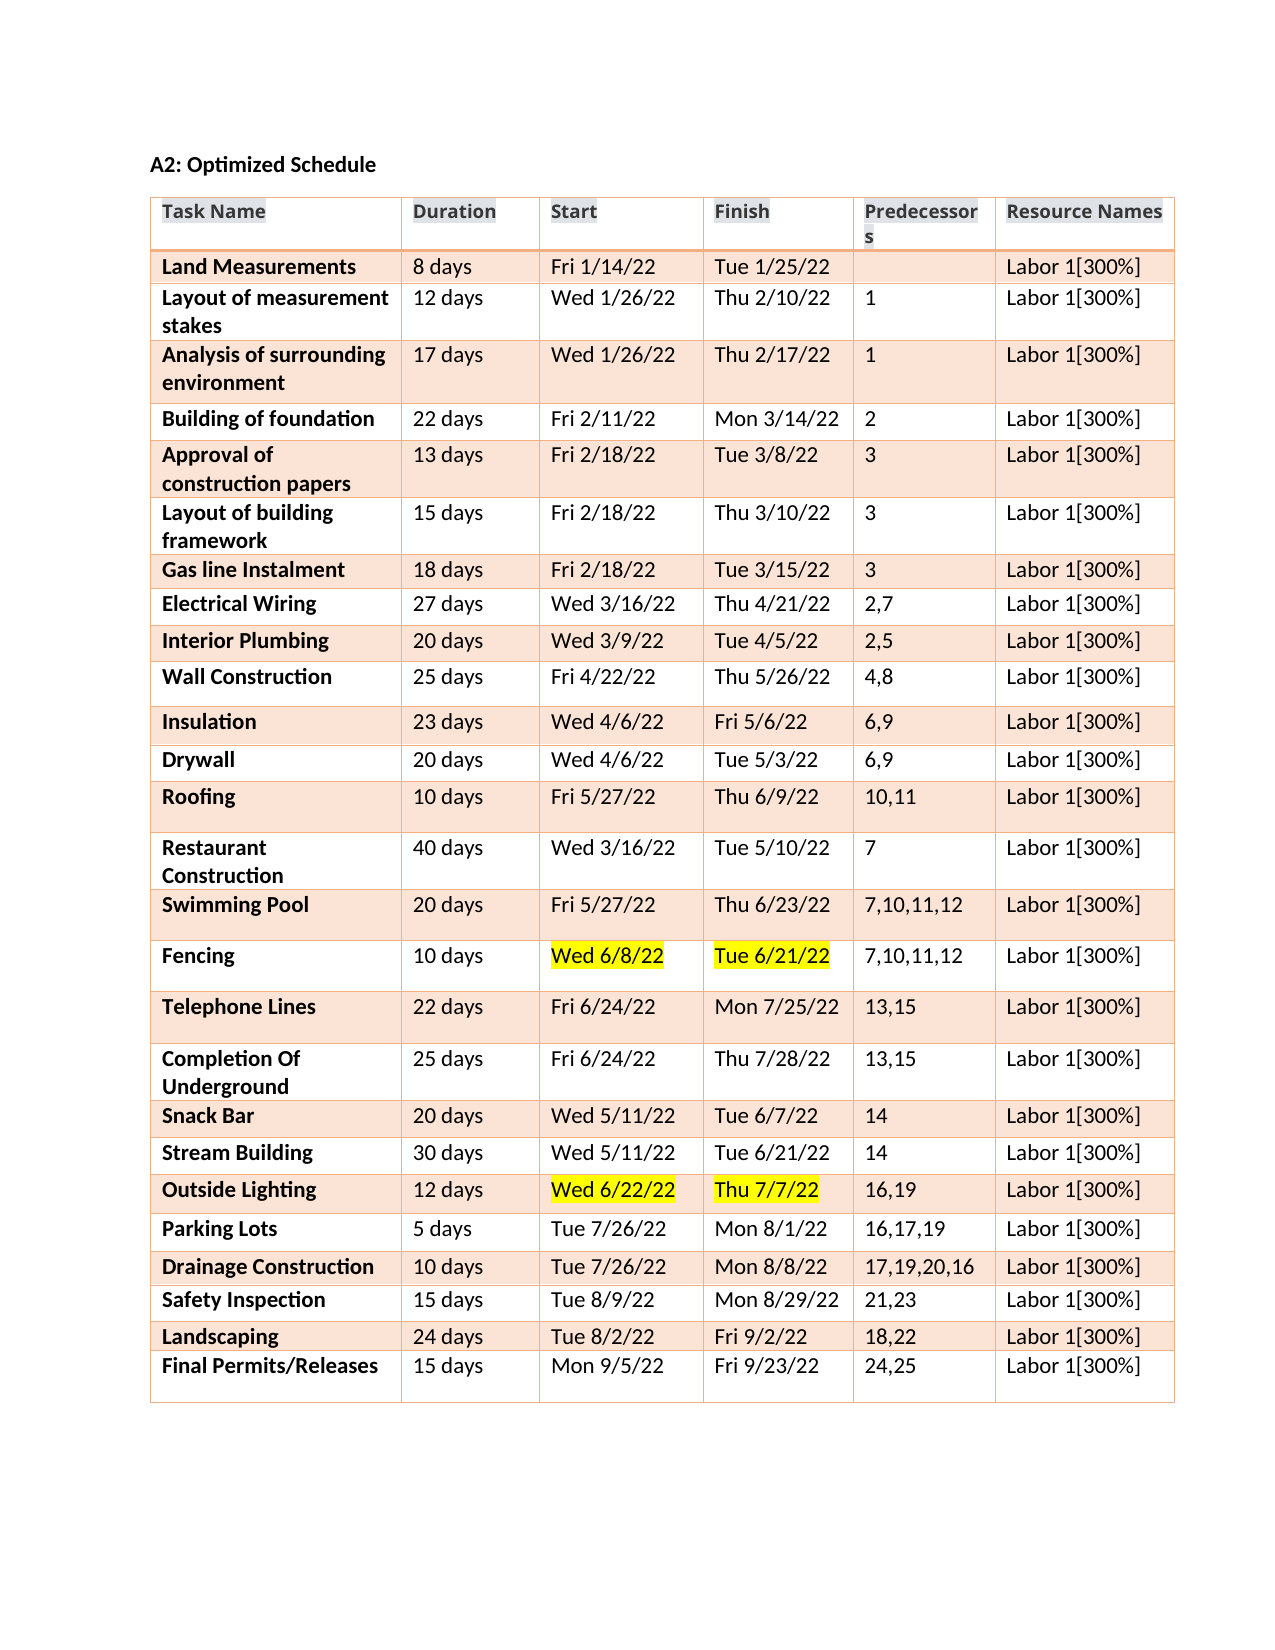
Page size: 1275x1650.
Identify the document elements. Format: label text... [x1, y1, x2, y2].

table_cell Labor 1[300%] [996, 707, 1174, 744]
table_cell Wed 4/6/22 [540, 746, 703, 781]
table_cell Fri 5/27/22 [540, 890, 703, 940]
table_cell Wed 3/9/22 [540, 626, 703, 661]
table_cell Wed 5/11/22 [540, 1101, 703, 1137]
table_cell Drywall [151, 746, 401, 781]
table_cell 20 days [402, 1101, 539, 1137]
table_cell Analysis of surrounding environment [151, 341, 401, 403]
table_cell 13,15 [854, 1044, 995, 1100]
table_cell 17,19,20,16 [854, 1252, 995, 1284]
table_cell Tue 8/2/22 [540, 1322, 703, 1350]
table_cell Tue 7/26/22 [540, 1252, 703, 1284]
table_cell 17 days [402, 341, 539, 403]
table_cell 25 days [402, 662, 539, 706]
table_cell 24 days [402, 1322, 539, 1350]
table_cell Labor 1[300%] [996, 1101, 1174, 1137]
table_cell Labor 1[300%] [996, 1044, 1174, 1100]
table_cell 18 days [402, 555, 539, 588]
table_cell Fri 6/24/22 [540, 1044, 703, 1100]
table_cell Mon 8/8/22 [704, 1252, 853, 1284]
table_cell 13,15 [854, 992, 995, 1043]
table_cell 10 days [402, 782, 539, 832]
table_cell Thu 3/10/22 [704, 498, 853, 554]
table_cell Tue 7/26/22 [540, 1214, 703, 1251]
table_cell 18,22 [854, 1322, 995, 1350]
table_cell 13 days [402, 441, 539, 497]
table_cell Labor 1[300%] [996, 1252, 1174, 1284]
table_cell Labor 1[300%] [996, 284, 1174, 339]
table_cell Restaurant Construction [151, 833, 401, 889]
table_cell Fri 6/24/22 [540, 992, 703, 1043]
table_cell Mon 3/14/22 [704, 404, 853, 439]
table_cell Completion Of Underground [151, 1044, 401, 1100]
table_cell Labor 1[300%] [996, 890, 1174, 940]
table_cell Snack Bar [151, 1101, 401, 1137]
table_cell 22 days [402, 404, 539, 439]
table_cell 21,23 [854, 1286, 995, 1321]
table_header Predecessors [854, 198, 995, 249]
table_cell Thu 2/10/22 [704, 284, 853, 339]
table_cell Fri 5/27/22 [540, 782, 703, 832]
table_cell Labor 1[300%] [996, 746, 1174, 781]
table_cell Tue 4/5/22 [704, 626, 853, 661]
table_header Task Name [151, 198, 401, 249]
table_cell Labor 1[300%] [996, 498, 1174, 554]
table_cell 3 [854, 498, 995, 554]
table_cell Drainage Construction [151, 1252, 401, 1284]
table_cell Interior Plumbing [151, 626, 401, 661]
table_cell Labor 1[300%] [996, 1175, 1174, 1213]
table_cell 7 [854, 833, 995, 889]
table_cell 15 days [402, 1351, 539, 1402]
table_cell Thu 6/9/22 [704, 782, 853, 832]
table_cell 15 days [402, 498, 539, 554]
table_cell 15 days [402, 1286, 539, 1321]
table_cell Wed 3/16/22 [540, 589, 703, 625]
table_cell 1 [854, 284, 995, 339]
table_cell Roofing [151, 782, 401, 832]
table_cell Parking Lots [151, 1214, 401, 1251]
table_cell Labor 1[300%] [996, 441, 1174, 497]
table_cell Fri 4/22/22 [540, 662, 703, 706]
table_cell Mon 7/25/22 [704, 992, 853, 1043]
table_cell Labor 1[300%] [996, 1286, 1174, 1321]
table_cell Tue 6/7/22 [704, 1101, 853, 1137]
table_cell Labor 1[300%] [996, 782, 1174, 832]
table_cell Fencing [151, 941, 401, 991]
table_cell 10 days [402, 941, 539, 991]
table_cell Wed 1/26/22 [540, 284, 703, 339]
table_cell 12 days [402, 1175, 539, 1213]
table_cell 14 [854, 1101, 995, 1137]
table_cell Fri 9/2/22 [704, 1322, 853, 1350]
table_cell Electrical Wiring [151, 589, 401, 625]
table_cell 10 days [402, 1252, 539, 1284]
table_cell Wed 6/22/22 [540, 1175, 703, 1213]
table_cell Mon 9/5/22 [540, 1351, 703, 1402]
table_cell 6,9 [854, 707, 995, 744]
table_cell Fri 2/18/22 [540, 441, 703, 497]
table_cell 7,10,11,12 [854, 890, 995, 940]
table_cell Wed 6/8/22 [540, 941, 703, 991]
table_cell Labor 1[300%] [996, 1322, 1174, 1350]
table_cell Tue 8/9/22 [540, 1286, 703, 1321]
table_cell Labor 1[300%] [996, 1214, 1174, 1251]
table_header Duration [402, 198, 539, 249]
table_cell 10,11 [854, 782, 995, 832]
table_cell 3 [854, 441, 995, 497]
table_cell Labor 1[300%] [996, 404, 1174, 439]
table_cell Thu 7/7/22 [704, 1175, 853, 1213]
table_cell Labor 1[300%] [996, 1351, 1174, 1402]
table_cell Mon 8/1/22 [704, 1214, 853, 1251]
table_cell [854, 252, 995, 282]
table_cell 30 days [402, 1138, 539, 1174]
table_cell 16,17,19 [854, 1214, 995, 1251]
table_cell Labor 1[300%] [996, 833, 1174, 889]
table_cell Tue 3/8/22 [704, 441, 853, 497]
table_cell Mon 8/29/22 [704, 1286, 853, 1321]
table_cell 16,19 [854, 1175, 995, 1213]
table_cell 14 [854, 1138, 995, 1174]
table_cell Wed 3/16/22 [540, 833, 703, 889]
table_cell 3 [854, 555, 995, 588]
table_cell Labor 1[300%] [996, 1138, 1174, 1174]
table_cell 7,10,11,12 [854, 941, 995, 991]
table_cell Thu 2/17/22 [704, 341, 853, 403]
table_cell 20 days [402, 890, 539, 940]
table_cell Wed 5/11/22 [540, 1138, 703, 1174]
table_cell 1 [854, 341, 995, 403]
table_cell 2,5 [854, 626, 995, 661]
table_cell Approval of construction papers [151, 441, 401, 497]
table_cell Labor 1[300%] [996, 626, 1174, 661]
text A2: Optimized Schedule [150, 150, 1125, 178]
table_cell Fri 1/14/22 [540, 252, 703, 282]
table_cell Fri 2/11/22 [540, 404, 703, 439]
table_cell 2,7 [854, 589, 995, 625]
table_cell Labor 1[300%] [996, 941, 1174, 991]
table_cell Wall Construction [151, 662, 401, 706]
table_cell Wed 4/6/22 [540, 707, 703, 744]
table_cell Tue 3/15/22 [704, 555, 853, 588]
table_header Start [540, 198, 703, 249]
table_cell Labor 1[300%] [996, 555, 1174, 588]
table_cell Wed 1/26/22 [540, 341, 703, 403]
table_cell Labor 1[300%] [996, 589, 1174, 625]
table_cell 8 days [402, 252, 539, 282]
table_cell Thu 4/21/22 [704, 589, 853, 625]
table_cell 25 days [402, 1044, 539, 1100]
table_cell 12 days [402, 284, 539, 339]
table_cell Tue 1/25/22 [704, 252, 853, 282]
table_cell 6,9 [854, 746, 995, 781]
table_cell Thu 5/26/22 [704, 662, 853, 706]
table_cell 40 days [402, 833, 539, 889]
table_cell Labor 1[300%] [996, 992, 1174, 1043]
table_cell Tue 5/3/22 [704, 746, 853, 781]
table_cell Tue 6/21/22 [704, 941, 853, 991]
table_cell Fri 9/23/22 [704, 1351, 853, 1402]
table_cell Labor 1[300%] [996, 662, 1174, 706]
table_cell Land Measurements [151, 252, 401, 282]
table_cell 22 days [402, 992, 539, 1043]
table_cell 2 [854, 404, 995, 439]
table_cell Fri 2/18/22 [540, 555, 703, 588]
table_cell 5 days [402, 1214, 539, 1251]
table_cell Fri 2/18/22 [540, 498, 703, 554]
table_cell 24,25 [854, 1351, 995, 1402]
table_cell 4,8 [854, 662, 995, 706]
table_cell Insulation [151, 707, 401, 744]
table_cell Outside Lighting [151, 1175, 401, 1213]
table_cell Fri 5/6/22 [704, 707, 853, 744]
table_cell Thu 6/23/22 [704, 890, 853, 940]
table_cell Safety Inspection [151, 1286, 401, 1321]
table_cell Final Permits/Releases [151, 1351, 401, 1402]
table_cell Building of foundation [151, 404, 401, 439]
table_cell Labor 1[300%] [996, 252, 1174, 282]
table_cell 27 days [402, 589, 539, 625]
table_cell 20 days [402, 626, 539, 661]
table_cell 23 days [402, 707, 539, 744]
table_cell Labor 1[300%] [996, 341, 1174, 403]
table_cell Stream Building [151, 1138, 401, 1174]
table_cell Gas line Instalment [151, 555, 401, 588]
table_cell Layout of building framework [151, 498, 401, 554]
table_header Resource Names [996, 198, 1174, 249]
table_header Finish [704, 198, 853, 249]
table_cell Tue 5/10/22 [704, 833, 853, 889]
table_cell 20 days [402, 746, 539, 781]
table_cell Layout of measurement stakes [151, 284, 401, 339]
table_cell Landscaping [151, 1322, 401, 1350]
table_cell Telephone Lines [151, 992, 401, 1043]
table_cell Thu 7/28/22 [704, 1044, 853, 1100]
table_cell Tue 6/21/22 [704, 1138, 853, 1174]
table_cell Swimming Pool [151, 890, 401, 940]
